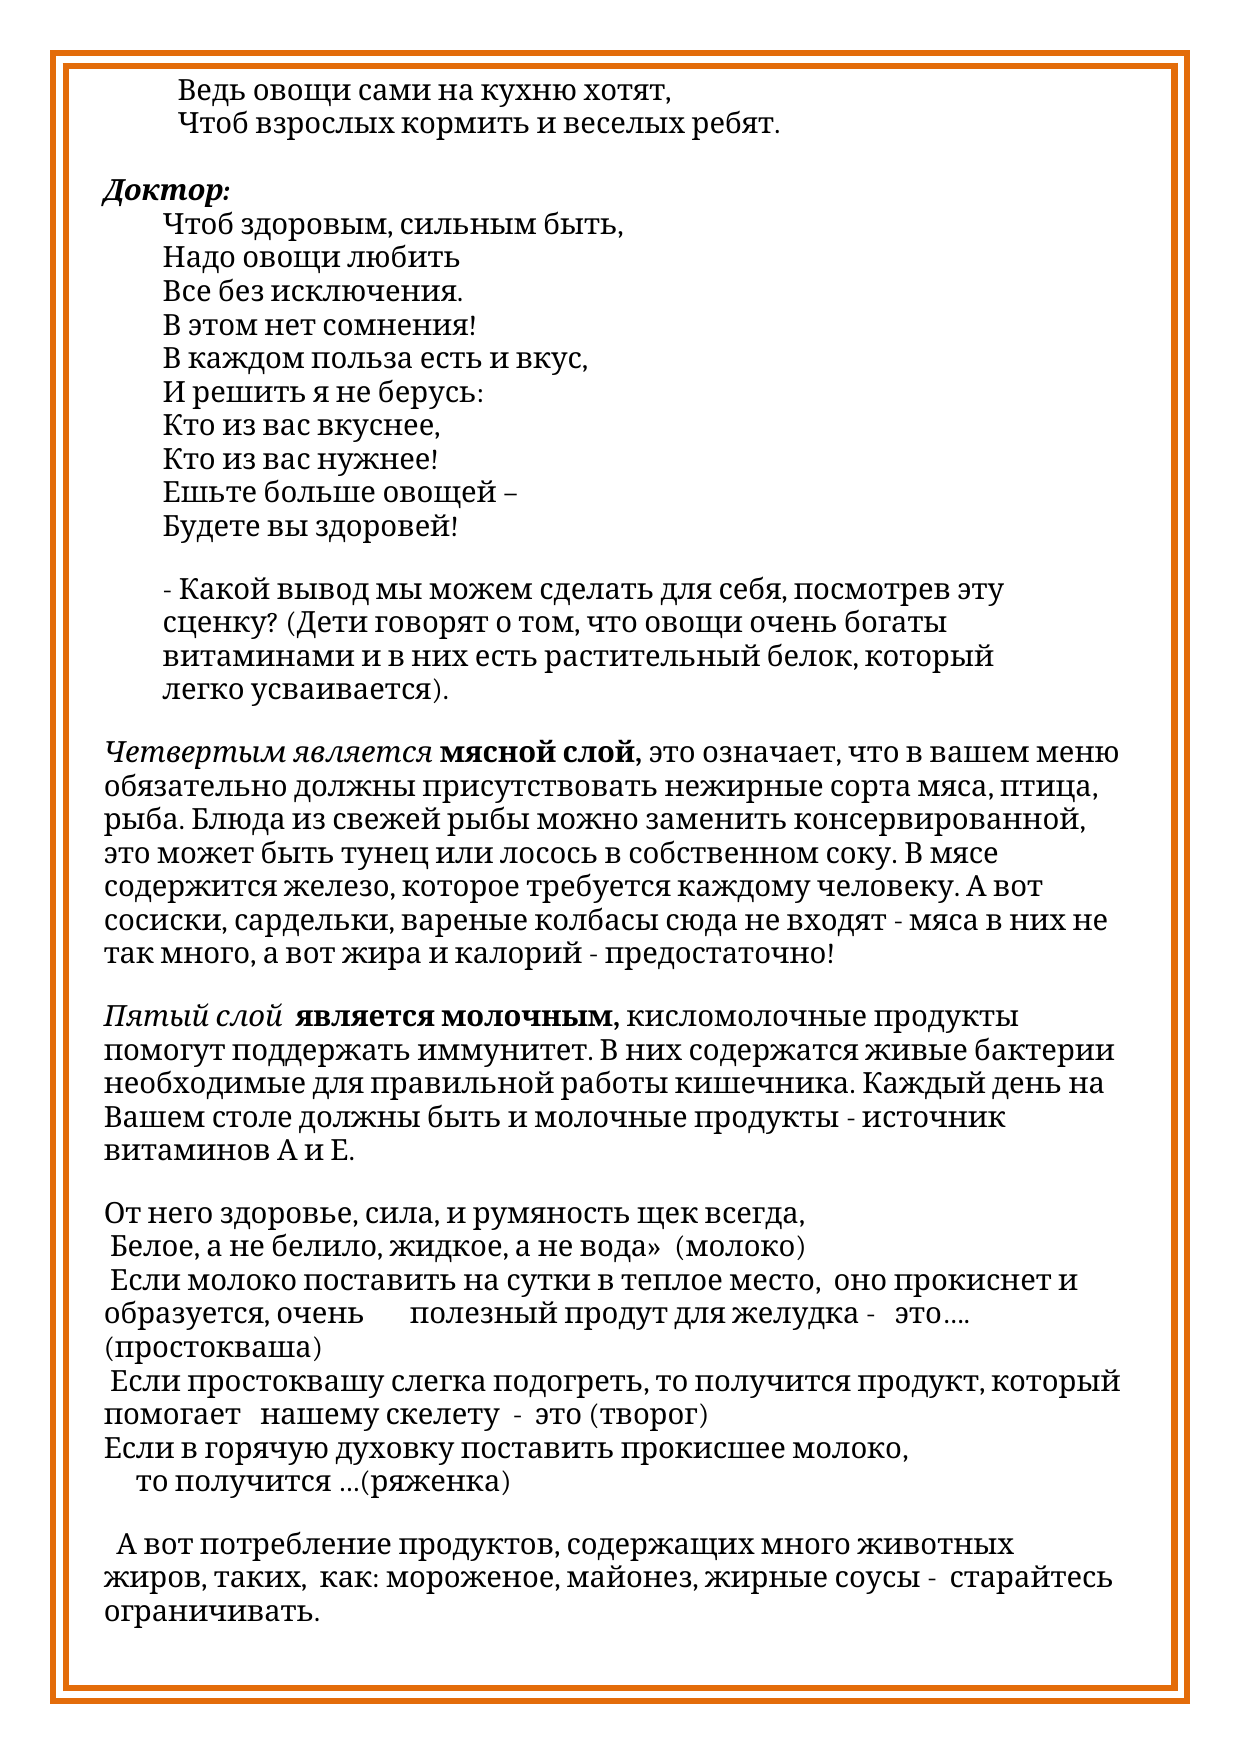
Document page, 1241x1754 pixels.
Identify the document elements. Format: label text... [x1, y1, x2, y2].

text Белое, а не белило, жидкое, а не вода» (молоко) [103, 1231, 1122, 1264]
list Чтоб взрослых кормить и веселых ребят. [103, 107, 1122, 141]
text Доктор: [103, 174, 1063, 208]
text А вот потребление продуктов, содержащих много животных жиров, таких, как: мороженое, майонез, жирные соусы - старайтесь ограничивать. [103, 1528, 1122, 1629]
list Ведь овощи сами на кухню хотят, [103, 74, 1122, 107]
text Ешьте больше овощей – Будете вы здоровей! [162, 476, 1063, 543]
text Четвертым является мясной слой, это означает, что в вашем меню обязательно должны присутствовать нежирные сорта мяса, птица, рыба. Блюда из свежей рыбы можно заменить консервированной, это может быть тунец или лосось в собственном соку. В мясе содержится железо, которое требуется каждому человеку. А вот сосиски, сардельки, вареные колбасы сюда не входят - мяса в них не так много, а вот жира и калорий - предостаточно! [103, 736, 1122, 971]
text Чтоб здоровым, сильным быть, Надо овощи любить Все без исключения. В этом нет сомнения! В каждом польза есть и вкус, И решить я не берусь: Кто из вас вкуснее, Кто из вас нужнее! [162, 208, 1063, 476]
text Пятый слой является молочным, кисломолочные продукты помогут поддержать иммунитет. В них содержатся живые бактерии необходимые для правильной работы кишечника. Каждый день на Вашем столе должны быть и молочные продукты - источник витаминов А и Е. [103, 1000, 1122, 1168]
text Если молоко поставить на сутки в теплое место, оно прокиснет и образуется, очень полезный продут для желудка - это….(простокваша) [103, 1264, 1122, 1365]
text Если в горячую духовку поставить прокисшее молоко, [103, 1432, 1122, 1465]
text Если простоквашу слегка подогреть, то получится продукт, который помогает нашему скелету - это (творог) [103, 1365, 1122, 1432]
text - Какой вывод мы можем сделать для себя, посмотрев эту сценку? (Дети говорят о том, что овощи очень богаты витаминами и в них есть растительный белок, который легко усваивается). [162, 573, 1063, 707]
text От него здоровье, сила, и румяность щек всегда, [103, 1197, 1122, 1231]
text то получится …(ряженка) [103, 1465, 1122, 1499]
